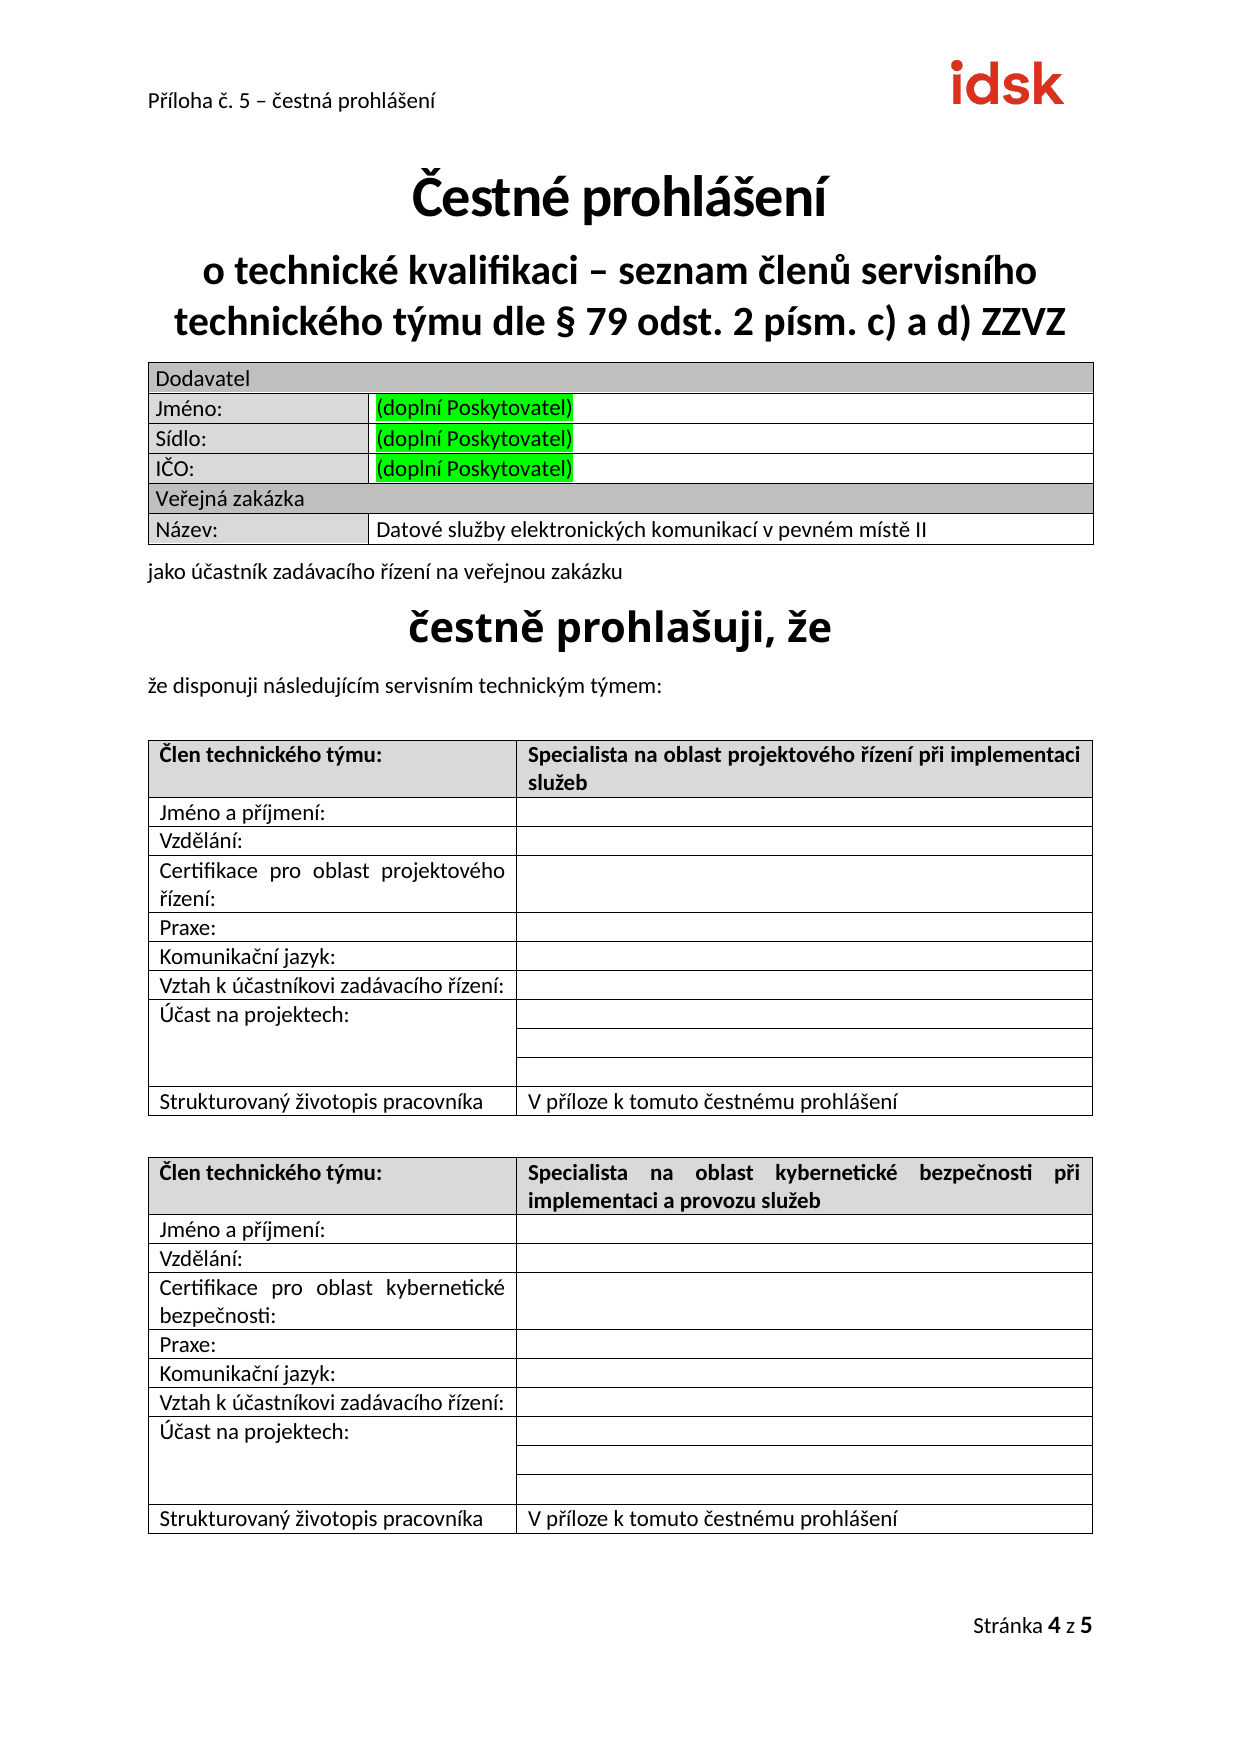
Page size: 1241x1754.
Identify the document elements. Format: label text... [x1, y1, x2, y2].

table_cell [517, 1244, 1092, 1272]
table_cell Komunikační jazyk: [149, 1359, 516, 1387]
table_cell [517, 942, 1092, 970]
table_header Specialista na oblast projektového řízení při implementaci služeb [517, 741, 1092, 797]
table_cell [517, 827, 1092, 855]
table_cell [517, 1475, 1092, 1503]
table_cell [517, 913, 1092, 941]
table_cell Účast na projektech: [149, 1417, 516, 1503]
table_cell [517, 971, 1092, 999]
table_cell Vztah k účastníkovi zadávacího řízení: [149, 1388, 516, 1416]
table_cell Datové služby elektronických komunikací v pevném místě II [369, 514, 1093, 543]
table_cell Strukturovaný životopis pracovníka [149, 1505, 516, 1532]
subtitle o technické kvalifikaci – seznam členů servisního technického týmu dle § 79 odst. 2 písm. c) a d) ZZVZ [148, 244, 1093, 346]
table_cell [517, 1273, 1092, 1329]
table_cell Certifikace pro oblast projektového řízení: [149, 856, 516, 912]
title Čestné prohlášení [148, 160, 1093, 231]
table_cell [517, 1388, 1092, 1416]
text jako účastník zadávacího řízení na veřejnou zakázku [148, 557, 1093, 585]
table_cell Certifikace pro oblast kybernetické bezpečnosti: [149, 1273, 516, 1329]
table_cell Veřejná zakázka [149, 484, 1093, 513]
table_cell Vzdělání: [149, 827, 516, 855]
table_cell Strukturovaný životopis pracovníka [149, 1087, 516, 1115]
table_cell [517, 856, 1092, 912]
table_cell Jméno a příjmení: [149, 1215, 516, 1243]
table_cell Jméno: [149, 394, 368, 423]
table_cell Praxe: [149, 1330, 516, 1358]
table_header Specialista na oblast kybernetické bezpečnosti při implementaci a provozu služeb [517, 1158, 1092, 1214]
text že disponuji následujícím servisním technickým týmem: [148, 671, 1093, 699]
table_header Dodavatel [149, 363, 1093, 392]
table_header Člen technického týmu: [149, 741, 516, 797]
table_cell [517, 798, 1092, 826]
table_cell Sídlo: [149, 424, 368, 453]
table_cell [517, 1359, 1092, 1387]
table_cell (doplní Poskytovatel) [369, 454, 1093, 483]
table_cell [517, 1215, 1092, 1243]
table_cell [517, 1446, 1092, 1474]
table_cell (doplní Poskytovatel) [369, 394, 1093, 423]
table_cell [517, 1000, 1092, 1028]
table_cell [517, 1330, 1092, 1358]
table_header Člen technického týmu: [149, 1158, 516, 1214]
table_cell Jméno a příjmení: [149, 798, 516, 826]
table_cell V příloze k tomuto čestnému prohlášení [517, 1505, 1092, 1532]
table_cell Komunikační jazyk: [149, 942, 516, 970]
table_cell Vztah k účastníkovi zadávacího řízení: [149, 971, 516, 999]
table_cell Název: [149, 514, 368, 543]
table_cell Účast na projektech: [149, 1000, 516, 1086]
subtitle čestně prohlašuji, že [148, 597, 1093, 654]
table_cell Vzdělání: [149, 1244, 516, 1272]
table_cell [517, 1058, 1092, 1086]
table_cell (doplní Poskytovatel) [369, 424, 1093, 453]
table_cell Praxe: [149, 913, 516, 941]
table_cell [517, 1417, 1092, 1445]
table_cell [517, 1029, 1092, 1057]
table_cell IČO: [149, 454, 368, 483]
picture [922, 35, 1093, 147]
table_cell V příloze k tomuto čestnému prohlášení [517, 1087, 1092, 1115]
